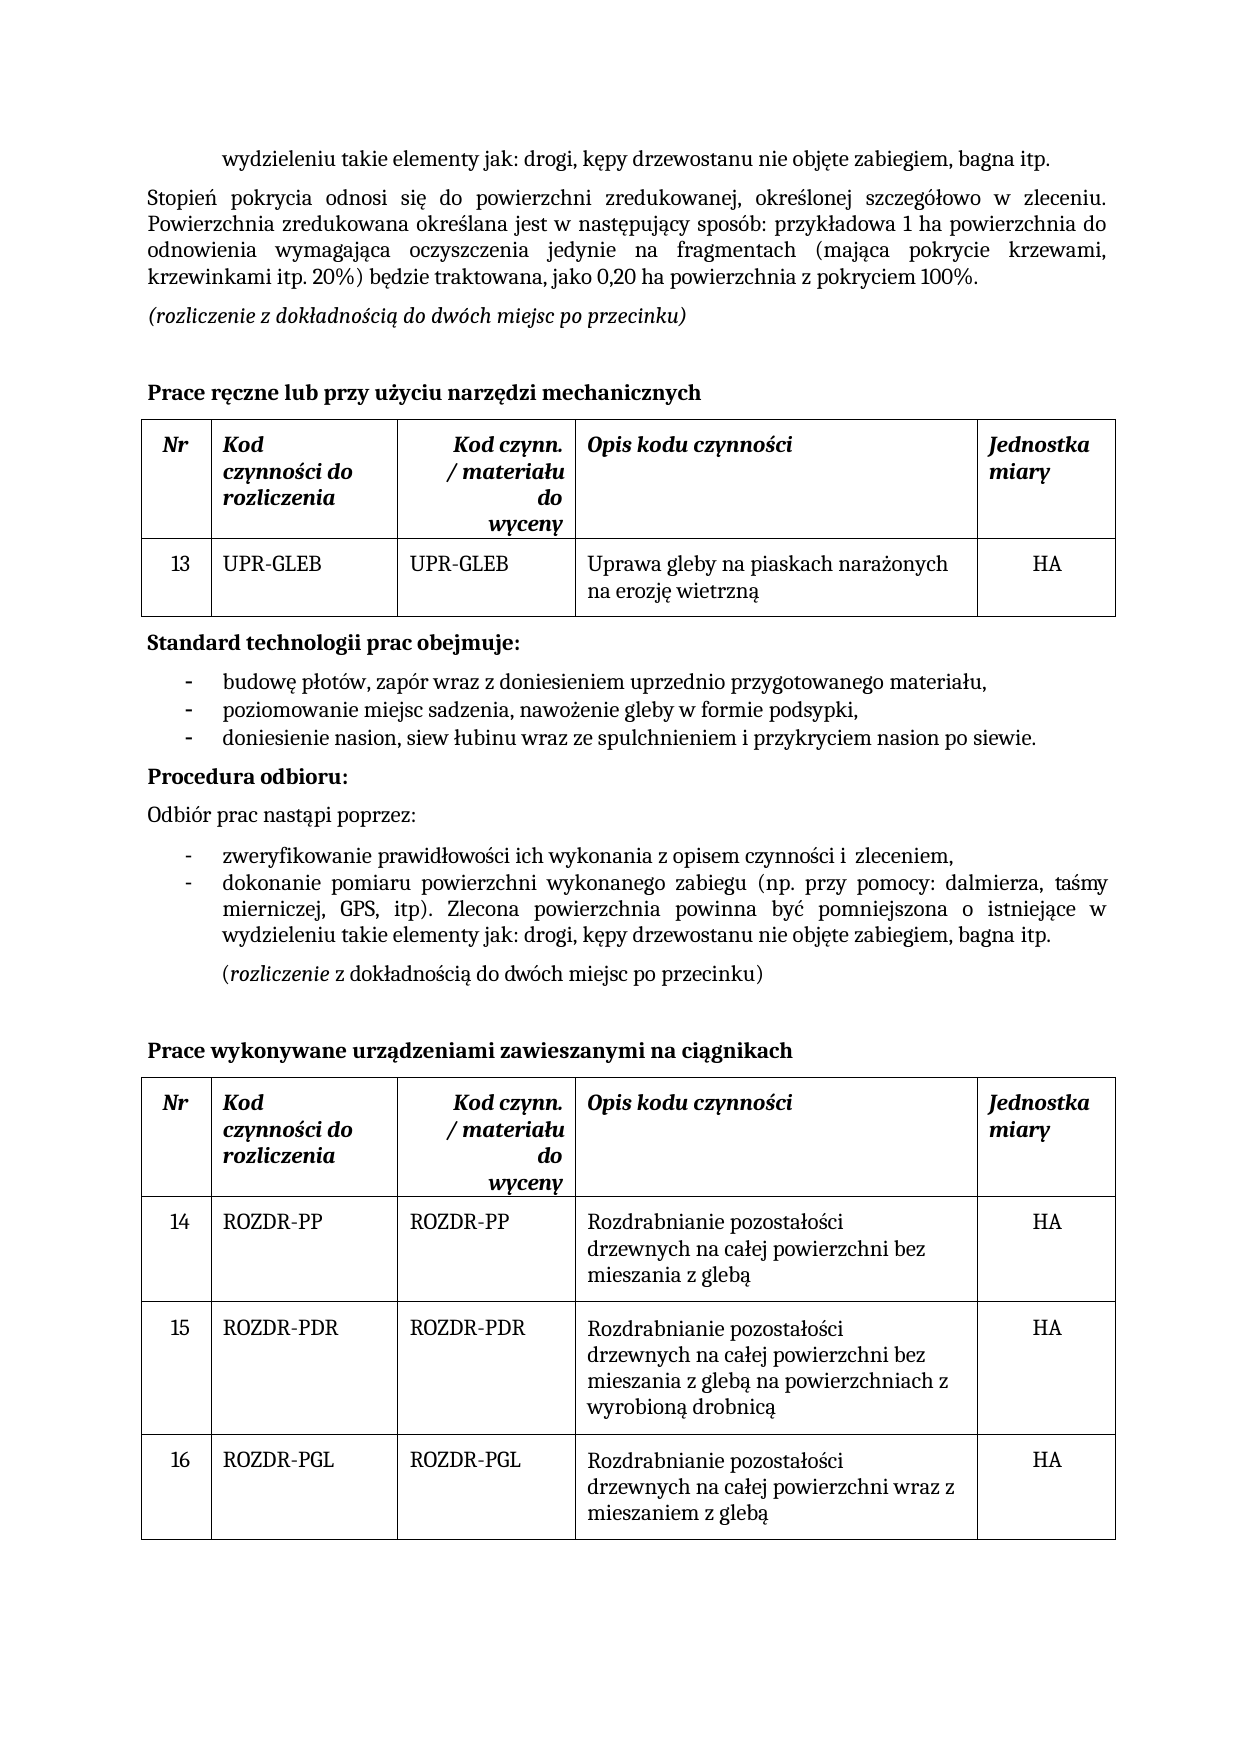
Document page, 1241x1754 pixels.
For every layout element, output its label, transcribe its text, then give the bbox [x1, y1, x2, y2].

list dokonanie pomiaru powierzchni wykonanego zabiegu (np. przy pomocy: dalmierza, taśmy mierniczej, GPS, itp). Zlecona powierzchnia powinna być pomniejszona o istniejące w wydzieleniu takie elementy jak: drogi, kępy drzewostanu nie objęte zabiegiem, bagna itp. [185, 869, 1108, 948]
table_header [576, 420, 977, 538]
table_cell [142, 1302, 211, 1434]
text Stopień pokrycia odnosi się do powierzchni zredukowanej, określonej szczegółowo w zleceniu. Powierzchnia zredukowana określana jest w następujący sposób: przykładowa 1 ha powierzchnia do odnowienia wymagająca oczyszczenia jedynie na fragmentach (mająca pokrycie krzewami, krzewinkami itp. 20%) będzie traktowana, jako 0,20 ha powierzchnia z pokryciem 100%. [147, 184, 1108, 290]
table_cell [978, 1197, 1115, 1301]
list zweryfikowanie prawidłowości ich wykonania z opisem czynności i zleceniem, [185, 841, 1192, 869]
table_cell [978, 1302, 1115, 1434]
subtitle Procedura odbioru: [147, 764, 1192, 790]
list budowę płotów, zapór wraz z doniesieniem uprzednio przygotowanego materiału, [185, 668, 1192, 695]
list doniesienie nasion, siew łubinu wraz ze spulchnieniem i przykryciem nasion po siewie. [185, 723, 1192, 751]
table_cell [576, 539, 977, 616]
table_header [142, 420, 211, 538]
text Odbiór prac nastąpi poprzez: [147, 802, 1192, 829]
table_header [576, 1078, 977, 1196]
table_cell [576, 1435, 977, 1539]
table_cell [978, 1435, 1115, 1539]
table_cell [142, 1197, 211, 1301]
text Standard technologii prac obejmuje: [147, 630, 1192, 656]
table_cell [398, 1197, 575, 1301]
list poziomowanie miejsc sadzenia, nawożenie gleby w formie podsypki, [185, 695, 1192, 723]
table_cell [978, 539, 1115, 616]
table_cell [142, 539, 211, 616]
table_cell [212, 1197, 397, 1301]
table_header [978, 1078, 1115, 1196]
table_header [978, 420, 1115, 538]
subtitle Prace wykonywane urządzeniami zawieszanymi na ciągnikach [147, 1038, 1192, 1064]
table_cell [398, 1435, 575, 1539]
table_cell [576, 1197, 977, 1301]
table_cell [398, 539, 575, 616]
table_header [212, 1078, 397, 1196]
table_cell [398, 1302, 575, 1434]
text wydzieleniu takie elementy jak: drogi, kępy drzewostanu nie objęte zabiegiem, bagna itp. [222, 146, 1192, 172]
text (rozliczenie z dokładnością do dwóch miejsc po przecinku) [147, 302, 1192, 329]
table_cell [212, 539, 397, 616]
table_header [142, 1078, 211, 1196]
text (rozliczenie z dokładnością do dwóch miejsc po przecinku) [221, 960, 1192, 987]
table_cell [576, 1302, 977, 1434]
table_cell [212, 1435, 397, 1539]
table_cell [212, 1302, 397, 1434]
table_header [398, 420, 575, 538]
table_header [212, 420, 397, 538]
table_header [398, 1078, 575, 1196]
subtitle Prace ręczne lub przy użyciu narzędzi mechanicznych [147, 380, 1192, 406]
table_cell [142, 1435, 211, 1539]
